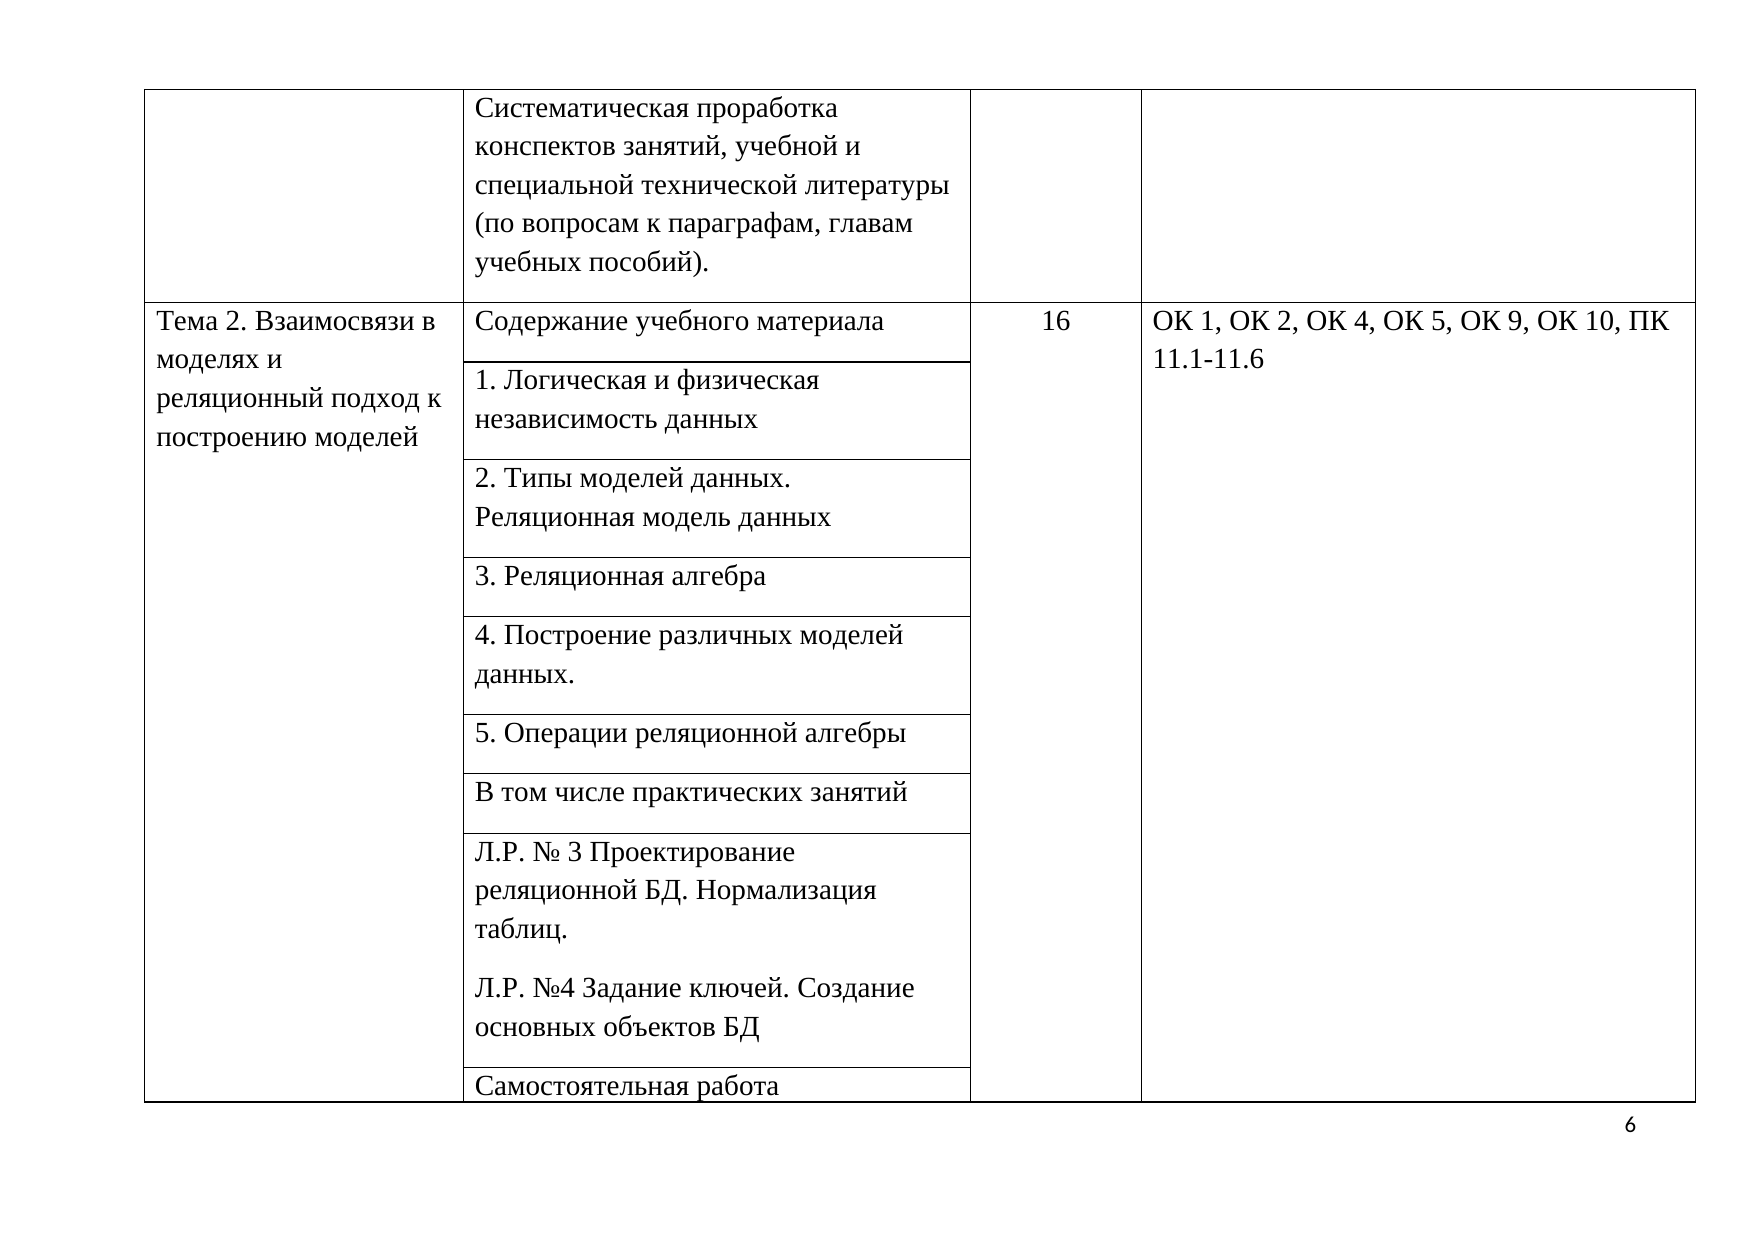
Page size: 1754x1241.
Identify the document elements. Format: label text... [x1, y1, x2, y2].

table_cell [464, 1068, 970, 1101]
table_cell 4. Построение различных моделей данных. [464, 617, 970, 714]
table_cell Тема 2. Взаимосвязи в моделях и реляционный подход к построению моделей [145, 303, 463, 1101]
table_cell ОК 1, ОК 2, ОК 4, ОК 5, ОК 9, ОК 10, ПК 11.1-11.6 [1142, 303, 1695, 1101]
table_cell 3. Реляционная алгебра [464, 558, 970, 616]
table_cell 1. Логическая и физическая независимость данных [464, 363, 970, 459]
table_cell 5. Операции реляционной алгебры [464, 715, 970, 773]
table_cell 2. Типы моделей данных. Реляционная модель данных [464, 460, 970, 557]
table_cell Л.Р. № 3 Проектирование реляционной БД. Нормализация таблиц. Л.Р. №4 Задание ключей. Создание основных объектов БД [464, 834, 970, 1067]
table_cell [464, 90, 970, 302]
table_cell Содержание учебного материала [464, 303, 970, 361]
table_cell В том числе практических занятий [464, 774, 970, 833]
table_cell 16 [971, 303, 1141, 1101]
